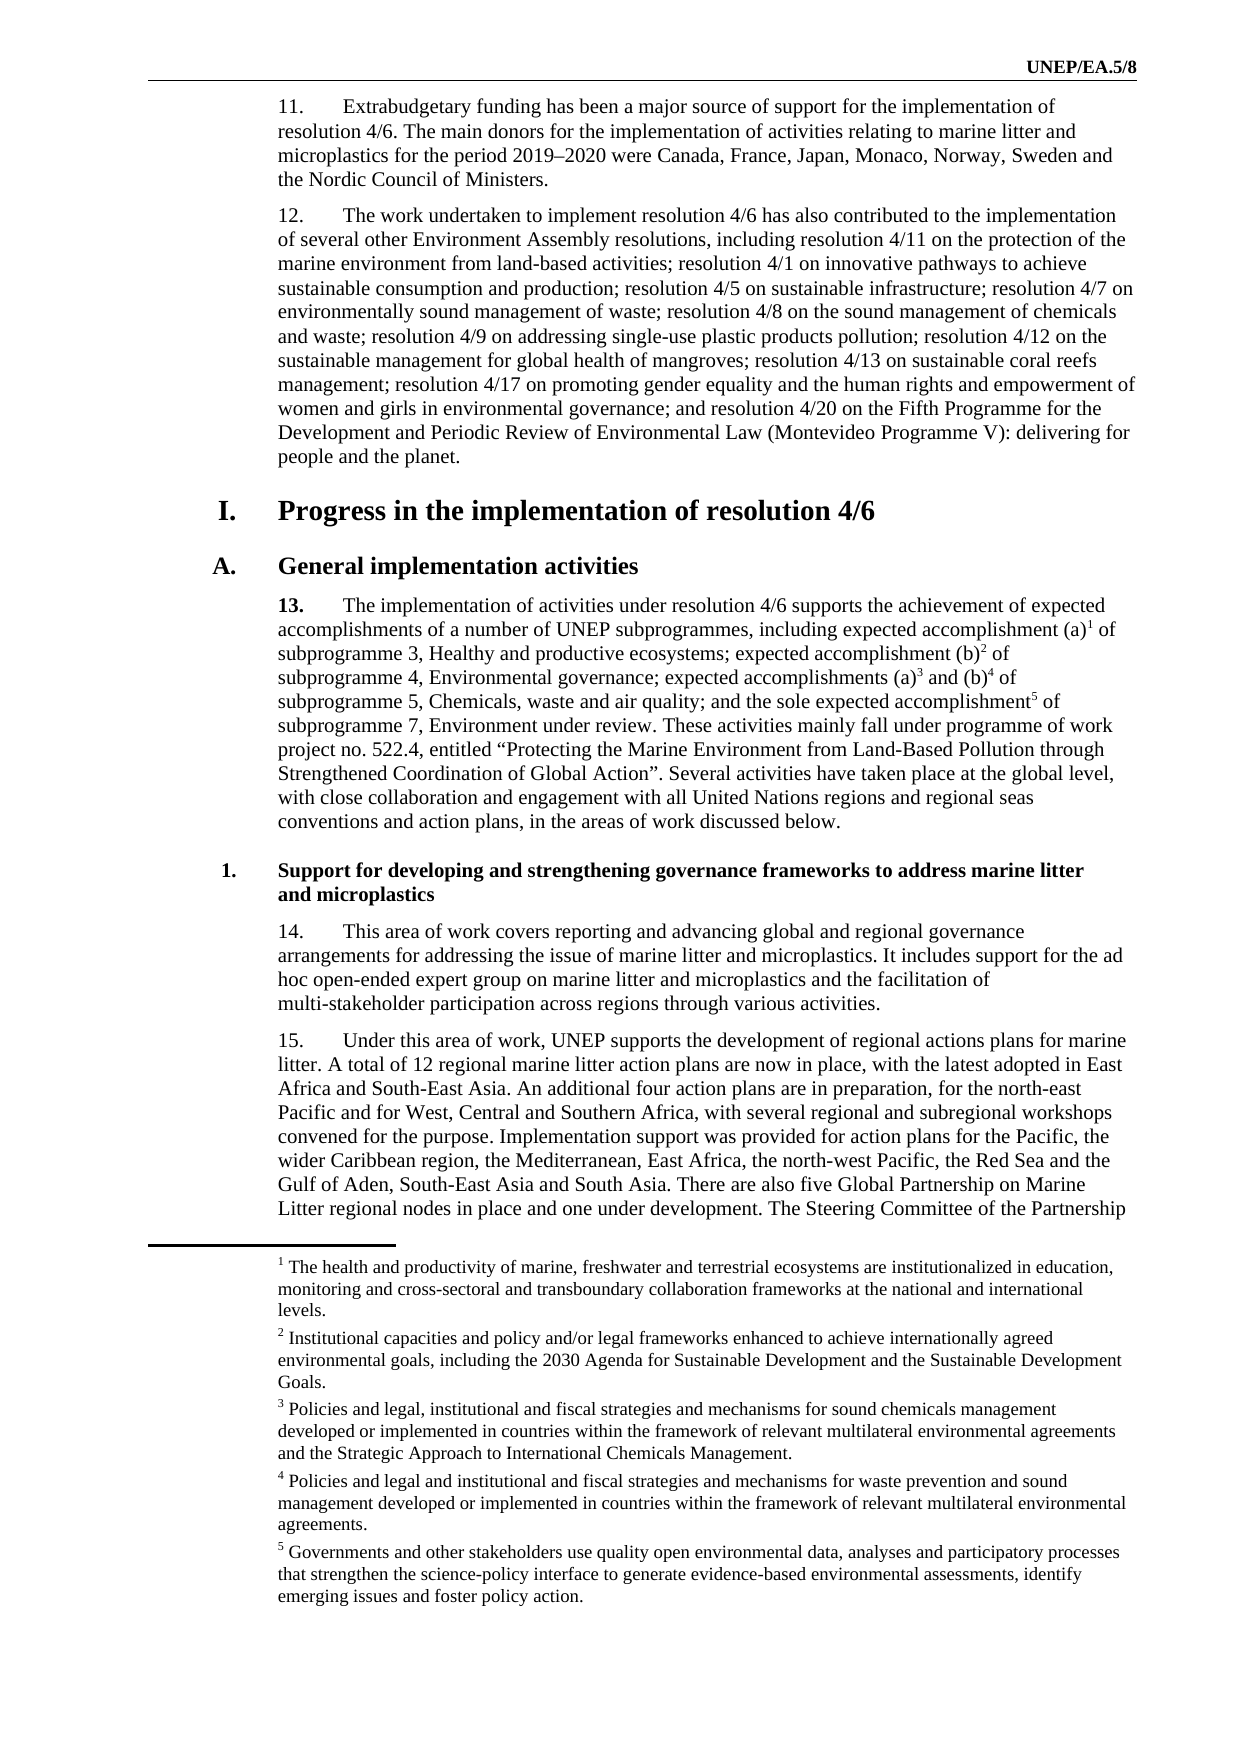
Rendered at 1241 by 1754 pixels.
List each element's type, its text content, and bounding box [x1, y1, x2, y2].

text I. Progress in the implementation of resolution 4/6 [148, 493, 1107, 526]
text Under this area of work, UNEP supports the development of regional actions plans for marine litter. A total of 12 regional marine litter action plans are now in place, with the latest adopted in East Africa and South-East Asia. An additional four action plans are in preparation, for the north-east Pacific and for West, Central and Southern Africa, with several regional and subregional workshops convened for the purpose. Implementation support was provided for action plans for the Pacific, the wider Caribbean region, the Mediterranean, East Africa, the north-west Pacific, the Red Sea and the Gulf of Aden, South-East Asia and South Asia. There are also five Global Partnership on Marine Litter regional nodes in place and one under development. The Steering Committee of the Partnership adopted terms of reference for the regional nodes and UNEP has prepared guidance material on the development of regional action plans. [278, 1028, 1137, 1220]
text The work undertaken to implement resolution 4/6 has also contributed to the implementation of several other Environment Assembly resolutions, including resolution 4/11 on the protection of the marine environment from land-based activities; resolution 4/1 on innovative pathways to achieve sustainable consumption and production; resolution 4/5 on sustainable infrastructure; resolution 4/7 on environmentally sound management of waste; resolution 4/8 on the sound management of chemicals and waste; resolution 4/9 on addressing single-use plastic products pollution; resolution 4/12 on the sustainable management for global health of mangroves; resolution 4/13 on sustainable coral reefs management; resolution 4/17 on promoting gender equality and the human rights and empowerment of women and girls in environmental governance; and resolution 4/20 on the Fifth Programme for the Development and Periodic Review of Environmental Law (Montevideo Programme V): delivering for people and the planet. [278, 203, 1137, 468]
text A. General implementation activities [148, 551, 1107, 580]
text Extrabudgetary funding has been a major source of support for the implementation of resolution 4/6. The main donors for the implementation of activities relating to marine litter and microplastics for the period 2019‒2020 were Canada, France, Japan, Monaco, Norway, Sweden and the Nordic Council of Ministers. [278, 94, 1137, 191]
text The implementation of activities under resolution 4/6 supports the achievement of expected accomplishments of a number of UNEP subprogrammes, including expected accomplishment (a) of subprogramme 3, Healthy and productive ecosystems; expected accomplishment (b) of subprogramme 4, Environmental governance; expected accomplishments (a) and (b) of subprogramme 5, Chemicals, waste and air quality; and the sole expected accomplishment of subprogramme 7, Environment under review. These activities mainly fall under programme of work project no. 522.4, entitled “Protecting the Marine Environment from Land-Based Pollution through Strengthened Coordination of Global Action”. Several activities have taken place at the global level, with close collaboration and engagement with all United Nations regions and regional seas conventions and action plans, in the areas of work discussed below. [278, 593, 1137, 833]
text 1. Support for developing and strengthening governance frameworks to address marine litter and microplastics [148, 858, 1107, 906]
text This area of work covers reporting and advancing global and regional governance arrangements for addressing the issue of marine litter and microplastics. It includes support for the ad hoc open-ended expert group on marine litter and microplastics and the facilitation of multi-stakeholder participation across regions through various activities. [278, 919, 1137, 1015]
